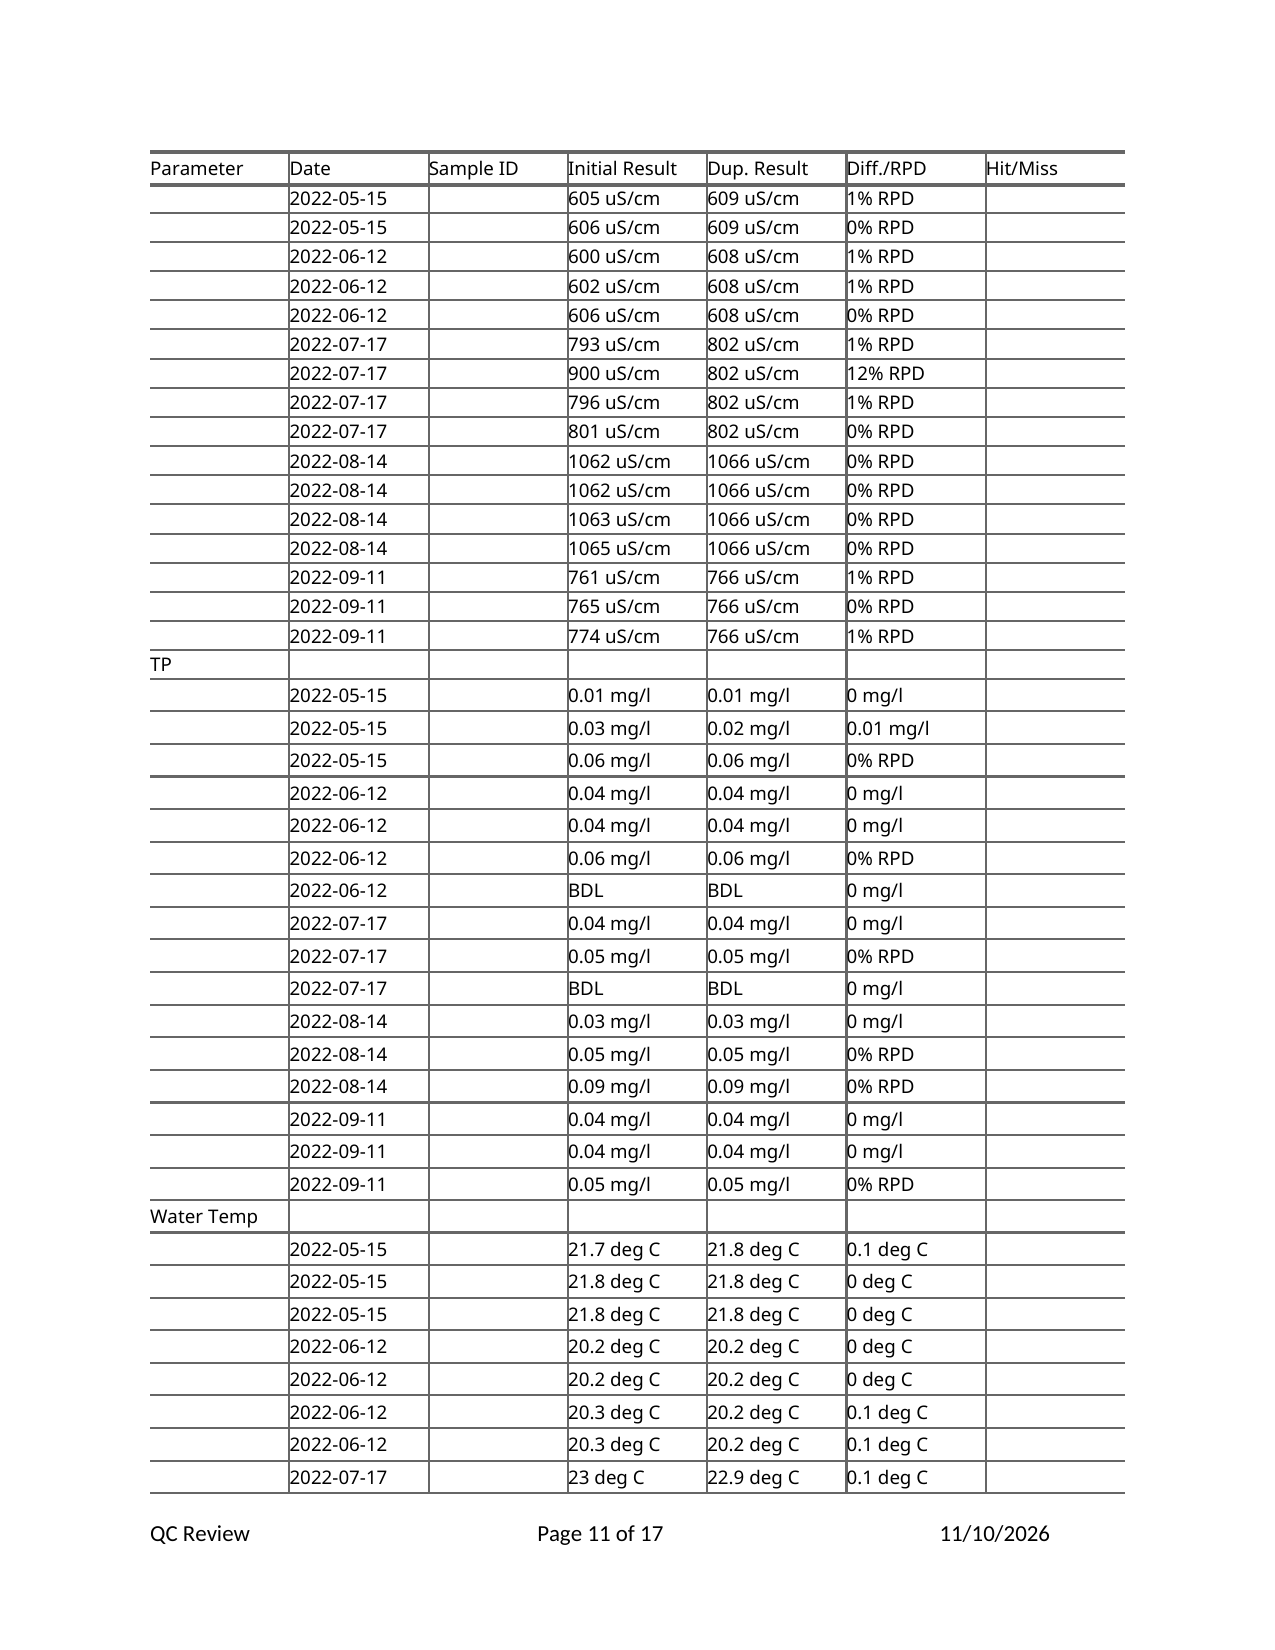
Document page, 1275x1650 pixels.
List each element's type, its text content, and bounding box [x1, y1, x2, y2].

table_cell 0.04 mg/l [708, 1136, 845, 1167]
table_cell [987, 1201, 1125, 1231]
table_cell 0.06 mg/l [708, 745, 845, 775]
table_cell 2022-07-17 [290, 908, 428, 938]
table_cell [430, 564, 567, 591]
table_cell [290, 1201, 428, 1231]
table_cell Water Temp [150, 1201, 288, 1231]
table_cell 609 uS/cm [708, 214, 845, 241]
table_cell [987, 778, 1125, 808]
table_cell 2022-07-17 [290, 418, 428, 445]
table_cell 0 mg/l [848, 778, 985, 808]
table_cell [987, 875, 1125, 906]
table_cell [430, 360, 567, 387]
table_cell 0.04 mg/l [569, 810, 706, 841]
table_cell [430, 418, 567, 445]
table_cell 1% RPD [848, 564, 985, 591]
table_cell [150, 272, 288, 299]
table_cell 23 deg C [569, 1462, 706, 1492]
table_cell [430, 778, 567, 808]
table_header Initial Result [569, 154, 706, 182]
table_cell 1063 uS/cm [569, 505, 706, 532]
table_cell 608 uS/cm [708, 243, 845, 270]
table_cell BDL [708, 973, 845, 1003]
table_cell [987, 1136, 1125, 1167]
table_cell 0% RPD [848, 940, 985, 971]
table_cell 0 mg/l [848, 1136, 985, 1167]
table_cell 766 uS/cm [708, 564, 845, 591]
table_cell [569, 651, 706, 677]
table_cell [430, 1462, 567, 1492]
table_cell 2022-07-17 [290, 940, 428, 971]
table_cell [430, 1006, 567, 1036]
table_cell 0 deg C [848, 1331, 985, 1362]
table_cell [150, 1299, 288, 1329]
table_cell 761 uS/cm [569, 564, 706, 591]
table_cell 1065 uS/cm [569, 535, 706, 562]
table_cell 0% RPD [848, 843, 985, 873]
table_cell [987, 1299, 1125, 1329]
table_cell 2022-05-15 [290, 187, 428, 212]
table_cell 1% RPD [848, 187, 985, 212]
table_cell 20.2 deg C [708, 1331, 845, 1362]
table_cell [987, 1396, 1125, 1427]
table_cell 0.04 mg/l [708, 1104, 845, 1134]
table_cell 605 uS/cm [569, 187, 706, 212]
table_cell 600 uS/cm [569, 243, 706, 270]
table_cell [290, 651, 428, 677]
table_cell 0.01 mg/l [569, 680, 706, 710]
table_cell [987, 301, 1125, 328]
table_cell 0% RPD [848, 301, 985, 328]
table_cell [430, 843, 567, 873]
table_cell [708, 1201, 845, 1231]
table_cell 21.7 deg C [569, 1234, 706, 1264]
table_cell 2022-09-11 [290, 1104, 428, 1134]
table_cell 2022-07-17 [290, 973, 428, 1003]
table_cell 2022-05-15 [290, 712, 428, 743]
table_cell [430, 1429, 567, 1459]
table_cell 774 uS/cm [569, 622, 706, 649]
table_cell [150, 1006, 288, 1036]
table_cell 2022-07-17 [290, 389, 428, 416]
table_cell [150, 187, 288, 212]
table_cell 1066 uS/cm [708, 476, 845, 503]
table_cell [150, 214, 288, 241]
table_cell TP [150, 651, 288, 677]
table_header Dup. Result [708, 154, 845, 182]
table_cell 2022-06-12 [290, 272, 428, 299]
table_cell 2022-06-12 [290, 778, 428, 808]
table_cell 2022-06-12 [290, 1429, 428, 1459]
table_cell 609 uS/cm [708, 187, 845, 212]
table_cell [430, 622, 567, 649]
table_cell 2022-05-15 [290, 1266, 428, 1297]
table_cell 602 uS/cm [569, 272, 706, 299]
table_cell [987, 1266, 1125, 1297]
table_cell [987, 810, 1125, 841]
table_cell 0.06 mg/l [708, 843, 845, 873]
table_cell [430, 272, 567, 299]
table_cell [150, 712, 288, 743]
table_cell 0.04 mg/l [569, 908, 706, 938]
table_cell 20.2 deg C [569, 1364, 706, 1394]
table_cell 802 uS/cm [708, 389, 845, 416]
table_cell [987, 418, 1125, 445]
table_cell 0 deg C [848, 1299, 985, 1329]
table_cell [708, 651, 845, 677]
table_cell 21.8 deg C [708, 1266, 845, 1297]
table_cell 0.03 mg/l [569, 1006, 706, 1036]
table_cell 0 mg/l [848, 875, 985, 906]
table_cell 1062 uS/cm [569, 476, 706, 503]
table_cell 765 uS/cm [569, 593, 706, 620]
table_cell [150, 301, 288, 328]
table_cell [150, 908, 288, 938]
table_cell 0.01 mg/l [848, 712, 985, 743]
table_cell 608 uS/cm [708, 272, 845, 299]
table_cell 2022-06-12 [290, 1331, 428, 1362]
table_cell 0.04 mg/l [708, 778, 845, 808]
table_cell 0.03 mg/l [569, 712, 706, 743]
table_cell 0% RPD [848, 593, 985, 620]
table_cell 0.1 deg C [848, 1429, 985, 1459]
table_cell 802 uS/cm [708, 360, 845, 387]
table_cell [150, 1462, 288, 1492]
table_header Sample ID [430, 154, 567, 182]
table_cell 1066 uS/cm [708, 505, 845, 532]
table_cell [430, 505, 567, 532]
table_cell [150, 843, 288, 873]
table_cell 0% RPD [848, 1071, 985, 1101]
table_cell [430, 1071, 567, 1101]
table_cell 0.1 deg C [848, 1462, 985, 1492]
table_cell [430, 1234, 567, 1264]
table_cell BDL [569, 875, 706, 906]
table_cell 0% RPD [848, 505, 985, 532]
table_cell [987, 593, 1125, 620]
table_cell [430, 810, 567, 841]
table_cell 0.04 mg/l [708, 908, 845, 938]
table_cell 801 uS/cm [569, 418, 706, 445]
table_cell 0.01 mg/l [708, 680, 845, 710]
table_header Date [290, 154, 428, 182]
table_cell 2022-05-15 [290, 1234, 428, 1264]
table_cell 2022-05-15 [290, 680, 428, 710]
table_cell [430, 1136, 567, 1167]
table_cell 2022-06-12 [290, 1396, 428, 1427]
table_cell 2022-06-12 [290, 810, 428, 841]
table_cell 0% RPD [848, 418, 985, 445]
table_cell 2022-06-12 [290, 843, 428, 873]
table_cell 1% RPD [848, 243, 985, 270]
table_cell [987, 447, 1125, 474]
table_cell 0.04 mg/l [569, 1136, 706, 1167]
table_cell 0 mg/l [848, 1006, 985, 1036]
table_cell [430, 593, 567, 620]
table_cell 606 uS/cm [569, 301, 706, 328]
table_cell [987, 843, 1125, 873]
table_cell 1% RPD [848, 622, 985, 649]
table_cell [987, 973, 1125, 1003]
table_cell [987, 712, 1125, 743]
table_cell 0 deg C [848, 1266, 985, 1297]
table_cell [430, 712, 567, 743]
table_cell 2022-08-14 [290, 1006, 428, 1036]
table_cell 1% RPD [848, 272, 985, 299]
table_cell [430, 1169, 567, 1199]
table_cell 2022-05-15 [290, 214, 428, 241]
table_cell [987, 1169, 1125, 1199]
table_cell [150, 745, 288, 775]
table_cell [150, 1104, 288, 1134]
table_cell 0 deg C [848, 1364, 985, 1394]
table_cell 2022-06-12 [290, 875, 428, 906]
table_cell [150, 778, 288, 808]
table_cell [150, 418, 288, 445]
table_cell 796 uS/cm [569, 389, 706, 416]
table_cell 20.2 deg C [708, 1429, 845, 1459]
table_cell [987, 622, 1125, 649]
table_cell [150, 593, 288, 620]
table_cell 0 mg/l [848, 908, 985, 938]
table_cell 0.1 deg C [848, 1234, 985, 1264]
table_cell [430, 214, 567, 241]
table_cell 2022-09-11 [290, 593, 428, 620]
table_cell [150, 1331, 288, 1362]
table_cell [987, 1364, 1125, 1394]
table_cell 2022-07-17 [290, 1462, 428, 1492]
table_cell 0.04 mg/l [569, 778, 706, 808]
table_cell 0% RPD [848, 535, 985, 562]
table_cell 0.09 mg/l [569, 1071, 706, 1101]
table_cell 20.2 deg C [569, 1331, 706, 1362]
table_cell 21.8 deg C [708, 1299, 845, 1329]
table_cell [150, 535, 288, 562]
table_cell [430, 651, 567, 677]
table_cell 0.1 deg C [848, 1396, 985, 1427]
table_cell 0.05 mg/l [708, 1038, 845, 1069]
table_cell 22.9 deg C [708, 1462, 845, 1492]
table_cell 0.04 mg/l [569, 1104, 706, 1134]
table_cell [150, 1038, 288, 1069]
table_cell [430, 1038, 567, 1069]
table_cell 20.2 deg C [708, 1364, 845, 1394]
table_cell [430, 908, 567, 938]
table_cell [987, 1234, 1125, 1264]
table_cell [987, 564, 1125, 591]
table_cell [987, 1429, 1125, 1459]
table_cell 2022-06-12 [290, 1364, 428, 1394]
table_cell [569, 1201, 706, 1231]
table_cell 2022-05-15 [290, 1299, 428, 1329]
table_cell [987, 1331, 1125, 1362]
table_cell 21.8 deg C [569, 1299, 706, 1329]
table_cell [987, 1006, 1125, 1036]
table_cell 0% RPD [848, 745, 985, 775]
table_cell [987, 360, 1125, 387]
table_cell [430, 389, 567, 416]
table_cell [987, 330, 1125, 357]
table_cell [150, 1364, 288, 1394]
table_cell [987, 187, 1125, 212]
table_cell [848, 651, 985, 677]
table_cell [430, 875, 567, 906]
table_cell [987, 1104, 1125, 1134]
table_cell [150, 476, 288, 503]
table_cell [150, 940, 288, 971]
table_cell 2022-06-12 [290, 243, 428, 270]
table_cell 0.02 mg/l [708, 712, 845, 743]
table_cell 802 uS/cm [708, 330, 845, 357]
table_cell 0 mg/l [848, 973, 985, 1003]
table_cell [150, 622, 288, 649]
table_cell [987, 535, 1125, 562]
table_cell 2022-08-14 [290, 505, 428, 532]
table_cell 0% RPD [848, 1169, 985, 1199]
table_cell 766 uS/cm [708, 593, 845, 620]
table_cell 2022-06-12 [290, 301, 428, 328]
table_cell [987, 1071, 1125, 1101]
table_cell [150, 1266, 288, 1297]
table_cell [150, 1071, 288, 1101]
table_cell [987, 476, 1125, 503]
table_cell 0.06 mg/l [569, 745, 706, 775]
table_cell [987, 908, 1125, 938]
table_cell 20.3 deg C [569, 1396, 706, 1427]
table_cell 2022-08-14 [290, 1071, 428, 1101]
table_cell [987, 243, 1125, 270]
table_cell 20.2 deg C [708, 1396, 845, 1427]
table_cell [150, 680, 288, 710]
table_cell 793 uS/cm [569, 330, 706, 357]
table_cell [150, 330, 288, 357]
table_cell 766 uS/cm [708, 622, 845, 649]
table_cell 2022-08-14 [290, 535, 428, 562]
table_cell [150, 875, 288, 906]
table_cell [430, 476, 567, 503]
table_cell [987, 745, 1125, 775]
table_cell [430, 1396, 567, 1427]
table_cell 0% RPD [848, 214, 985, 241]
table_cell [430, 535, 567, 562]
table_cell 0.05 mg/l [569, 1038, 706, 1069]
table_cell [430, 1266, 567, 1297]
table_cell 0 mg/l [848, 810, 985, 841]
table_cell [150, 810, 288, 841]
table_cell 2022-09-11 [290, 564, 428, 591]
table_cell [430, 330, 567, 357]
table_cell [150, 505, 288, 532]
table_cell 0.06 mg/l [569, 843, 706, 873]
table_cell 2022-08-14 [290, 447, 428, 474]
table_cell 1062 uS/cm [569, 447, 706, 474]
table_cell 2022-09-11 [290, 1169, 428, 1199]
table_cell 20.3 deg C [569, 1429, 706, 1459]
table_cell 900 uS/cm [569, 360, 706, 387]
table_cell 0.03 mg/l [708, 1006, 845, 1036]
table_cell [987, 1462, 1125, 1492]
table_cell [430, 745, 567, 775]
table_cell [430, 447, 567, 474]
table_cell 606 uS/cm [569, 214, 706, 241]
table_cell [987, 651, 1125, 677]
table_cell 0% RPD [848, 447, 985, 474]
table_cell 2022-07-17 [290, 360, 428, 387]
table_cell 0.05 mg/l [708, 940, 845, 971]
table_cell 21.8 deg C [708, 1234, 845, 1264]
table_cell [430, 973, 567, 1003]
table_cell [430, 1364, 567, 1394]
table_cell [150, 564, 288, 591]
table_cell 2022-07-17 [290, 330, 428, 357]
table_cell 1% RPD [848, 330, 985, 357]
table_cell [430, 301, 567, 328]
table_cell [150, 1169, 288, 1199]
table_cell 802 uS/cm [708, 418, 845, 445]
table_cell 1066 uS/cm [708, 447, 845, 474]
table_cell [150, 389, 288, 416]
table_cell [848, 1201, 985, 1231]
table_cell [987, 1038, 1125, 1069]
table_cell [150, 973, 288, 1003]
table_header Diff./RPD [848, 154, 985, 182]
table_cell [987, 505, 1125, 532]
table_cell [430, 187, 567, 212]
table_cell [987, 680, 1125, 710]
table_cell [987, 940, 1125, 971]
table_cell 2022-09-11 [290, 1136, 428, 1167]
table_cell [150, 1234, 288, 1264]
table_cell 1066 uS/cm [708, 535, 845, 562]
table_cell [987, 389, 1125, 416]
table_cell [150, 1396, 288, 1427]
table_cell 2022-08-14 [290, 476, 428, 503]
table_cell [150, 243, 288, 270]
table_cell 2022-05-15 [290, 745, 428, 775]
table_cell 12% RPD [848, 360, 985, 387]
table_cell [150, 1429, 288, 1459]
table_cell 0.05 mg/l [708, 1169, 845, 1199]
table_cell 0% RPD [848, 476, 985, 503]
table_cell 2022-08-14 [290, 1038, 428, 1069]
table_cell [150, 447, 288, 474]
table_cell BDL [708, 875, 845, 906]
table_cell 608 uS/cm [708, 301, 845, 328]
table_cell [150, 360, 288, 387]
table_cell 0.09 mg/l [708, 1071, 845, 1101]
table_cell [987, 272, 1125, 299]
table_cell [987, 214, 1125, 241]
table_cell [430, 680, 567, 710]
table_cell 0 mg/l [848, 680, 985, 710]
table_cell 0 mg/l [848, 1104, 985, 1134]
table_cell 21.8 deg C [569, 1266, 706, 1297]
table_cell [430, 1299, 567, 1329]
table_header Hit/Miss [987, 154, 1125, 182]
table_cell [430, 1331, 567, 1362]
table_cell 0.05 mg/l [569, 940, 706, 971]
table_cell 1% RPD [848, 389, 985, 416]
table_header Parameter [150, 154, 288, 182]
table_cell [430, 940, 567, 971]
table_cell 0.04 mg/l [708, 810, 845, 841]
table_cell [430, 1201, 567, 1231]
table_cell [150, 1136, 288, 1167]
table_cell 0% RPD [848, 1038, 985, 1069]
table_cell [430, 243, 567, 270]
table_cell 2022-09-11 [290, 622, 428, 649]
table_cell [430, 1104, 567, 1134]
table_cell 0.05 mg/l [569, 1169, 706, 1199]
table_cell BDL [569, 973, 706, 1003]
